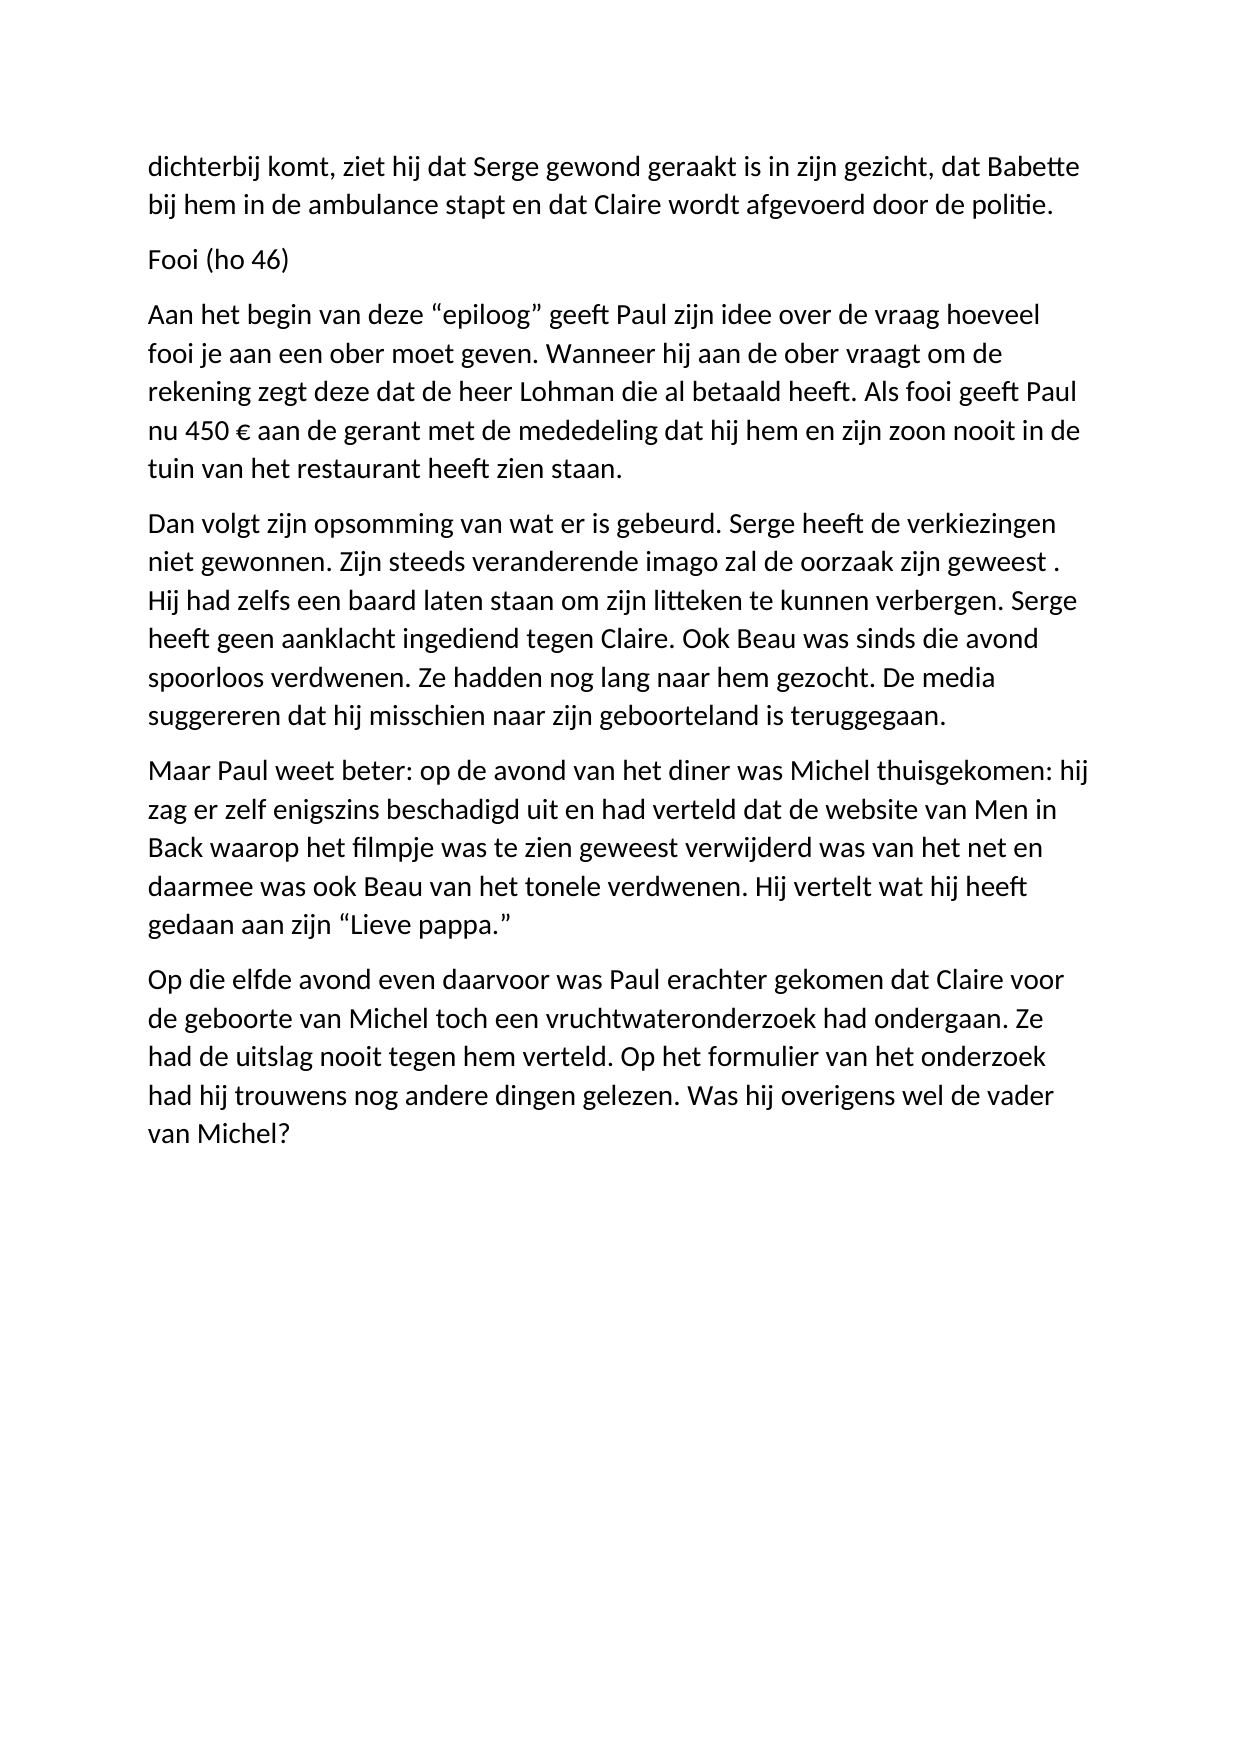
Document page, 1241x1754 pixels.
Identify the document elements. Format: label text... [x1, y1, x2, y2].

text Dan volgt zijn opsomming van wat er is gebeurd. Serge heeft de verkiezingen niet gewonnen. Zijn steeds veranderende imago zal de oorzaak zijn geweest . Hij had zelfs een baard laten staan om zijn litteken te kunnen verbergen. Serge heeft geen aanklacht ingediend tegen Claire. Ook Beau was sinds die avond spoorloos verdwenen. Ze hadden nog lang naar hem gezocht. De media suggereren dat hij misschien naar zijn geboorteland is teruggegaan. [148, 505, 1093, 733]
text Maar Paul weet beter: op de avond van het diner was Michel thuisgekomen: hij zag er zelf enigszins beschadigd uit en had verteld dat de website van Men in Back waarop het filmpje was te zien geweest verwijderd was van het net en daarmee was ook Beau van het tonele verdwenen. Hij vertelt wat hij heeft gedaan aan zijn “Lieve pappa.” [148, 752, 1093, 942]
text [148, 148, 1093, 222]
text Fooi (ho 46) [148, 241, 1093, 277]
text Aan het begin van deze “epiloog” geeft Paul zijn idee over de vraag hoeveel fooi je aan een ober moet geven. Wanneer hij aan de ober vraagt om de rekening zegt deze dat de heer Lohman die al betaald heeft. Als fooi geeft Paul nu 450 € aan de gerant met de mededeling dat hij hem en zijn zoon nooit in de tuin van het restaurant heeft zien staan. [148, 296, 1093, 486]
text Op die elfde avond even daarvoor was Paul erachter gekomen dat Claire voor de geboorte van Michel toch een vruchtwateronderzoek had ondergaan. Ze had de uitslag nooit tegen hem verteld. Op het formulier van het onderzoek had hij trouwens nog andere dingen gelezen. Was hij overigens wel de vader van Michel? [148, 961, 1093, 1151]
